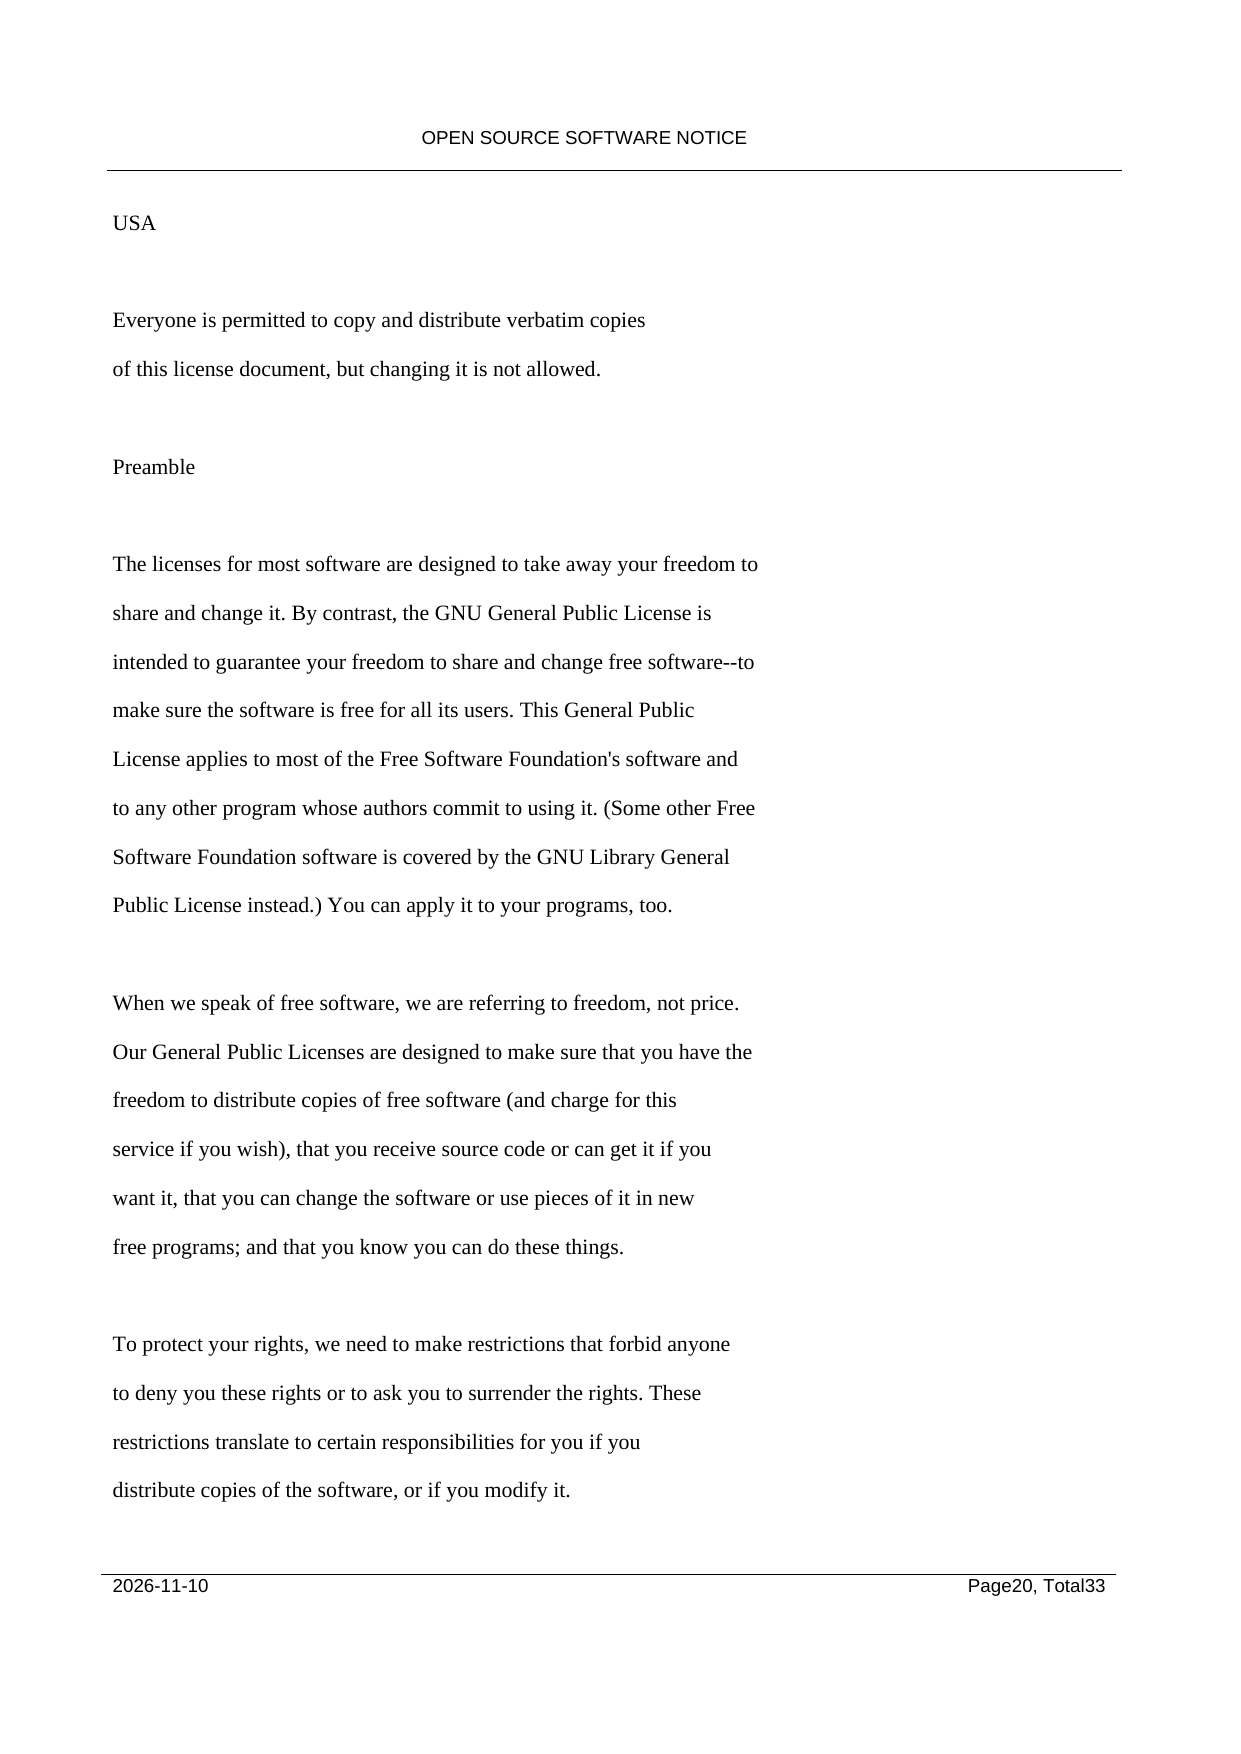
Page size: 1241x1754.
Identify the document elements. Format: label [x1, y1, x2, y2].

text [112, 206, 1128, 1506]
